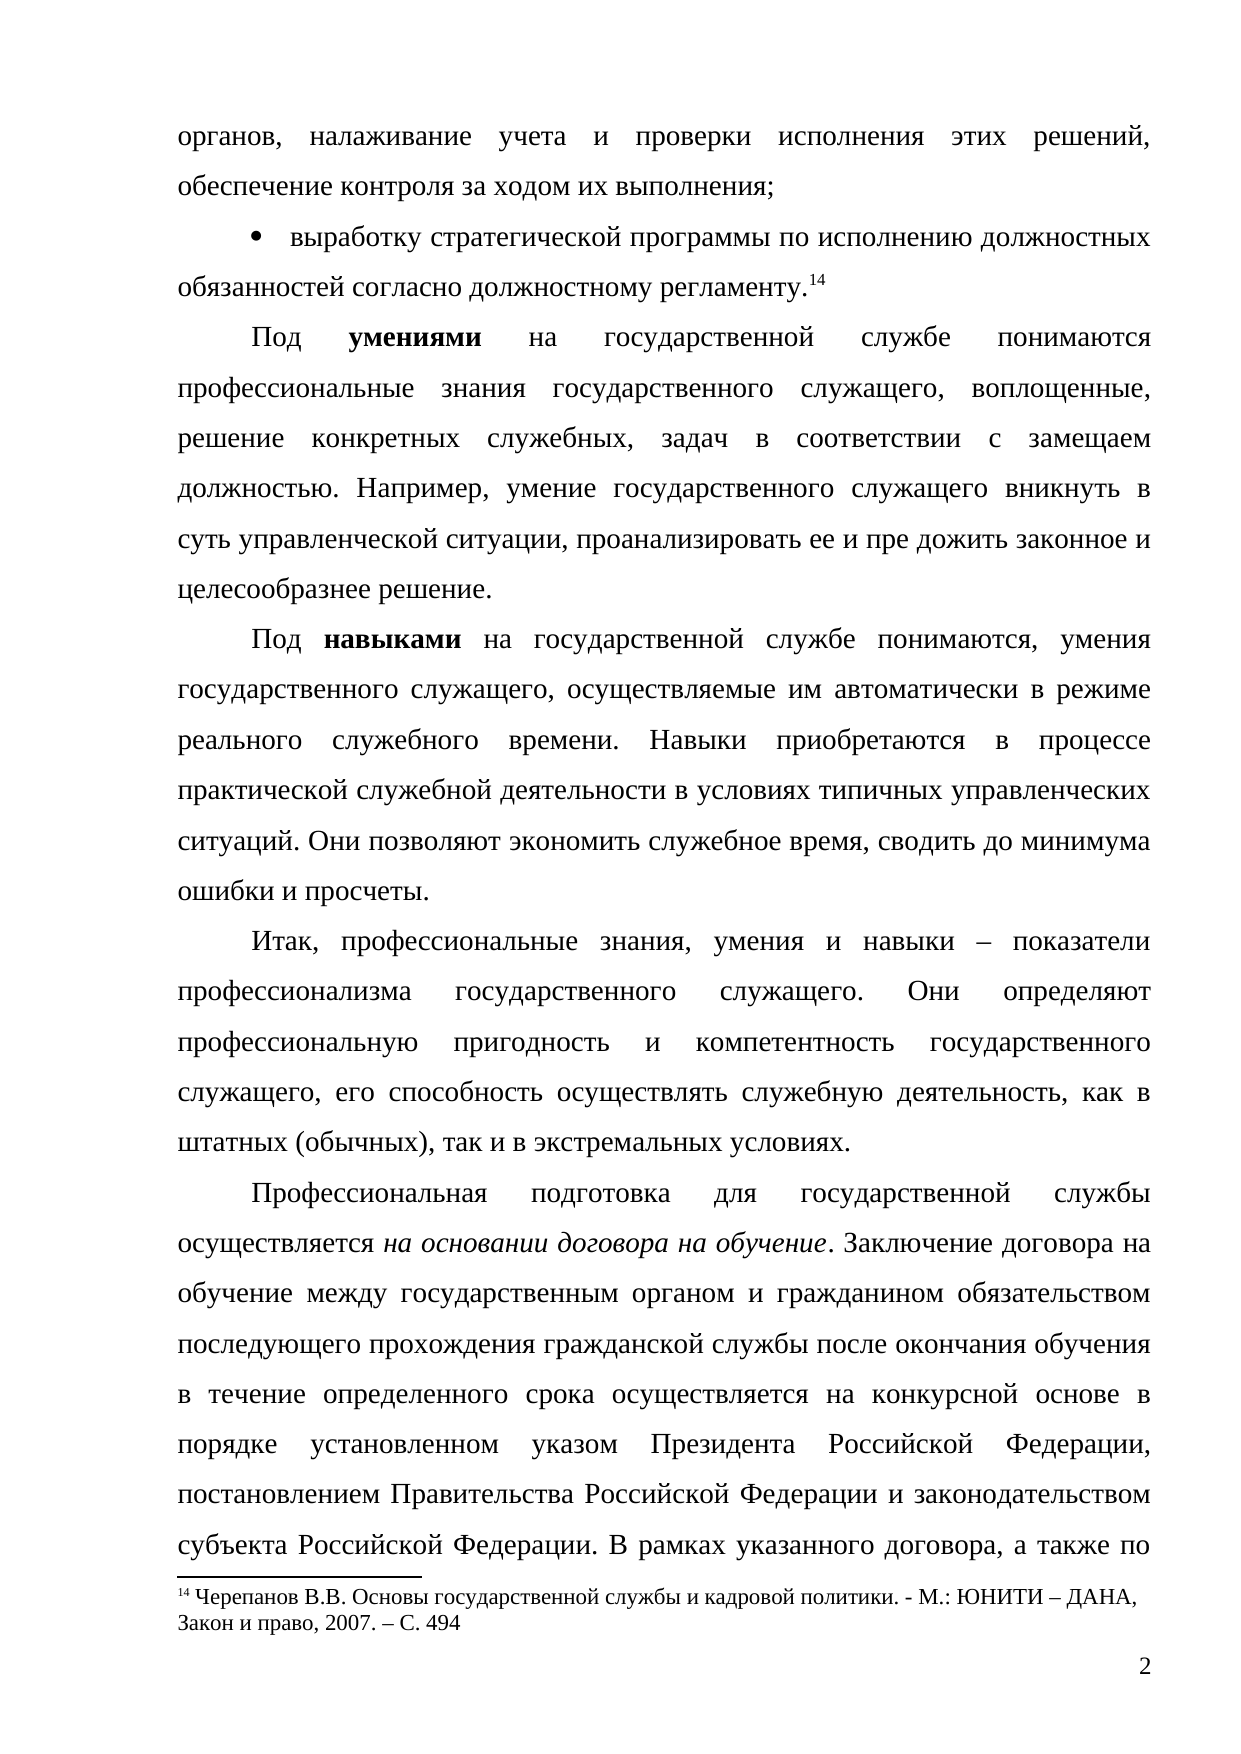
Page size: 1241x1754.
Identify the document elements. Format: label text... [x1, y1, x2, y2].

text Под навыками на государственной службе понимаются, умения государственного служащего, осуществляемые им автоматически в режиме реального служебного времени. Навыки приобретаются в процессе практической служебной деятельности в условиях типичных управленческих ситуаций. Они позволяют экономить служебное время, сводить до минимума ошибки и просчеты. [177, 621, 1152, 906]
text Итак, профессиональные знания, умения и навыки – показатели профессионализма государственного служащего. Они определяют профессиональную пригодность и компетентность государственного служащего, его способность осуществлять служебную деятельность, как в штатных (обычных), так и в экстремальных условиях. [177, 923, 1152, 1158]
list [177, 118, 1152, 202]
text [177, 1175, 1152, 1561]
list выработку стратегической программы по исполнению должностных обязанностей согласно должностному регламенту. [177, 219, 1152, 303]
text Под умениями на государственной службе понимаются профессиональные знания государственного служащего, воплощенные, решение конкретных служебных, задач в соответствии с замещаем должностью. Например, умение государственного служащего вникнуть в суть управленческой ситуации, проанализировать ее и пре дожить законное и целесообразнее решение. [177, 319, 1152, 604]
